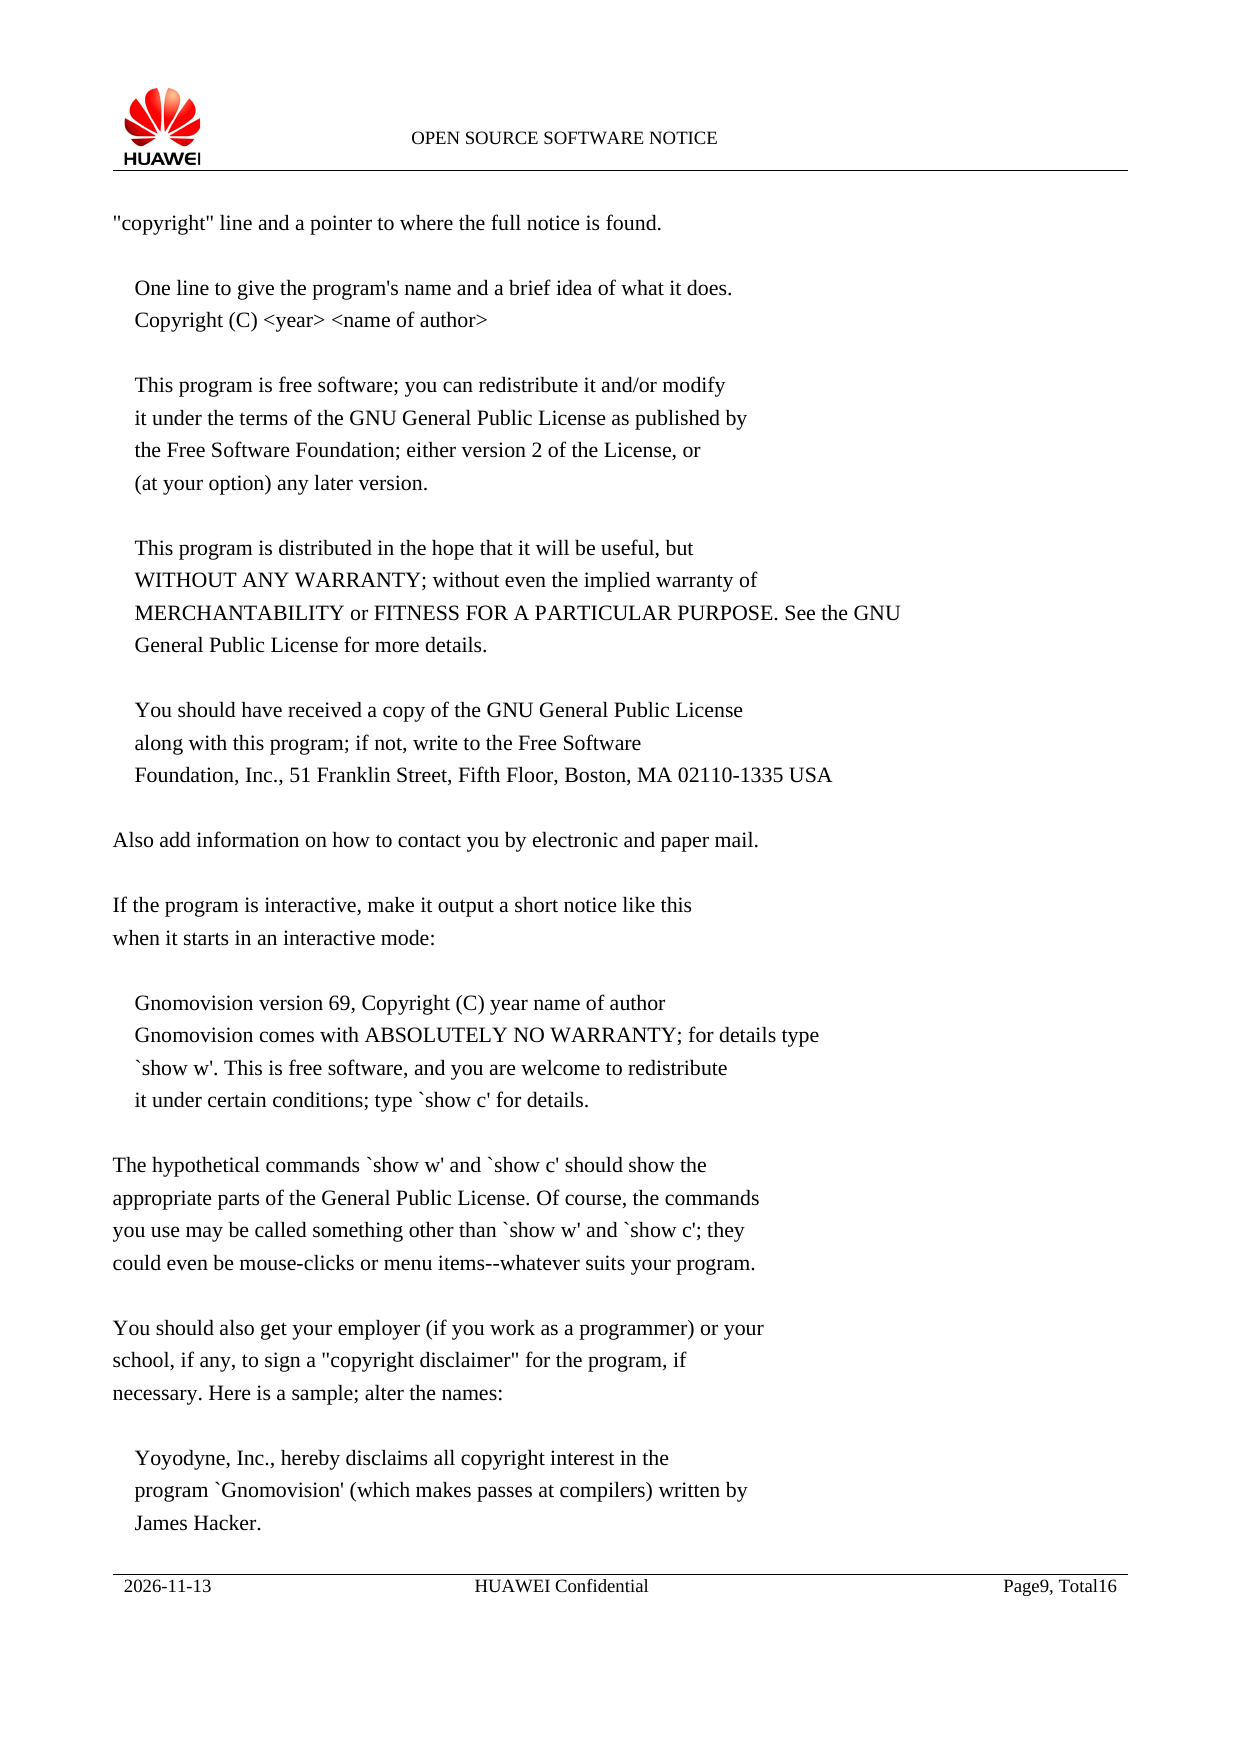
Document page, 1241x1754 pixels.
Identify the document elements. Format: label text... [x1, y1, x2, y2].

picture [124, 88, 201, 165]
